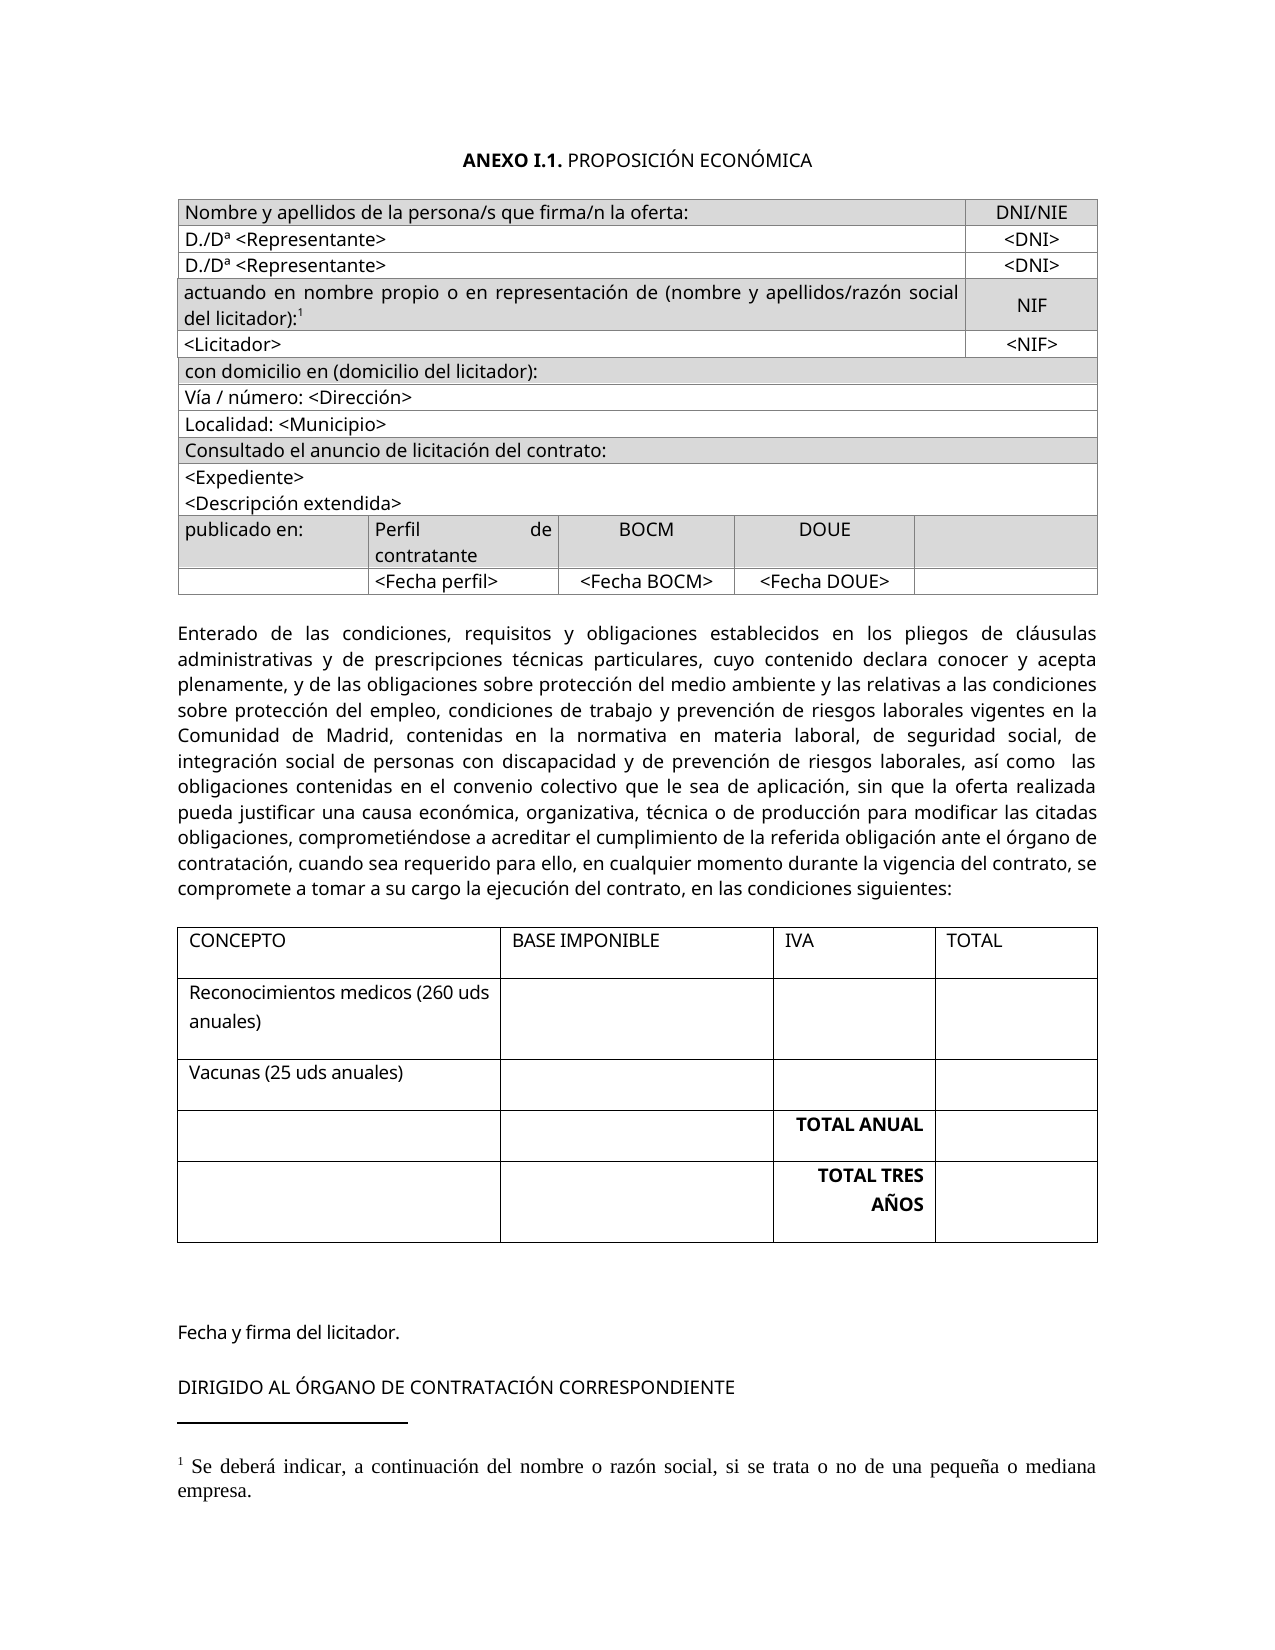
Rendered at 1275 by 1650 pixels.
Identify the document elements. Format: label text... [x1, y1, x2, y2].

table_cell [178, 1162, 500, 1242]
table_cell Localidad: <Municipio> [179, 411, 1097, 437]
table_cell [936, 1111, 1097, 1161]
table_cell D./Dª <Representante> [179, 253, 965, 278]
table_cell Vacunas (25 uds anuales) [178, 1060, 500, 1110]
table_cell <Fecha BOCM> [559, 569, 734, 594]
table_header DNI/NIE [966, 200, 1097, 225]
table_cell actuando en nombre propio o en representación de (nombre y apellidos/razón social del licitador): [178, 279, 965, 330]
table_cell Consultado el anuncio de licitación del contrato: [179, 438, 1097, 463]
table_header Nombre y apellidos de la persona/s que firma/n la oferta: [179, 200, 965, 225]
text Fecha y firma del licitador. [177, 1319, 1098, 1345]
table_cell [915, 516, 1097, 567]
table_cell <Fecha DOUE> [735, 569, 914, 594]
table_cell NIF [966, 279, 1097, 330]
table_cell BOCM [559, 516, 734, 567]
table_cell [501, 1162, 773, 1242]
text DIRIGIDO AL ÓRGANO DE CONTRATACIÓN CORRESPONDIENTE [177, 1374, 1098, 1399]
table_cell Perfil de contratante [369, 516, 558, 567]
table_cell D./Dª <Representante> [179, 226, 965, 252]
table_header TOTAL [936, 928, 1097, 978]
table_cell [936, 1162, 1097, 1242]
table_cell DOUE [735, 516, 914, 567]
table_cell [774, 1060, 935, 1110]
table_cell publicado en: [179, 516, 368, 567]
table_cell con domicilio en (domicilio del licitador): [179, 358, 1097, 383]
text Enterado de las condiciones, requisitos y obligaciones establecidos en los pliegos de cláusulas administrativas y de prescripciones técnicas particulares, cuyo contenido declara conocer y acepta plenamente, y de las obligaciones sobre protección del medio ambiente y las relativas a las condiciones sobre protección del empleo, condiciones de trabajo y prevención de riesgos laborales vigentes en la Comunidad de Madrid, contenidas en la normativa en materia laboral, de seguridad social, de integración social de personas con discapacidad y de prevención de riesgos laborales, así como las obligaciones contenidas en el convenio colectivo que le sea de aplicación, sin que la oferta realizada pueda justificar una causa económica, organizativa, técnica o de producción para modificar las citadas obligaciones, comprometiéndose a acreditar el cumplimiento de la referida obligación ante el órgano de contratación, cuando sea requerido para ello, en cualquier momento durante la vigencia del contrato, se compromete a tomar a su cargo la ejecución del contrato, en las condiciones siguientes: [177, 621, 1098, 901]
table_cell [178, 1111, 500, 1161]
table_cell [501, 1111, 773, 1161]
table_cell <NIF> [966, 331, 1097, 357]
table_cell [915, 569, 1097, 594]
table_cell Reconocimientos medicos (260 uds anuales) [178, 979, 500, 1058]
table_cell <DNI> [966, 226, 1097, 252]
table_cell <Fecha perfil> [369, 569, 558, 594]
table_cell [501, 979, 773, 1058]
table_cell [774, 979, 935, 1058]
table_cell TOTAL TRES AÑOS [774, 1162, 935, 1242]
table_cell [179, 569, 368, 594]
table_header BASE IMPONIBLE [501, 928, 773, 978]
table_cell <Expediente> <Descripción extendida> [179, 464, 1097, 515]
table_header CONCEPTO [178, 928, 500, 978]
table_cell [501, 1060, 773, 1110]
text ANEXO I.1. PROPOSICIÓN ECONÓMICA [177, 148, 1098, 173]
table_header IVA [774, 928, 935, 978]
table_cell [936, 1060, 1097, 1110]
table_cell <Licitador> [178, 331, 965, 357]
table_cell TOTAL ANUAL [774, 1111, 935, 1161]
table_cell Vía / número: <Dirección> [179, 385, 1097, 410]
table_cell <DNI> [966, 253, 1097, 278]
table_cell [936, 979, 1097, 1058]
